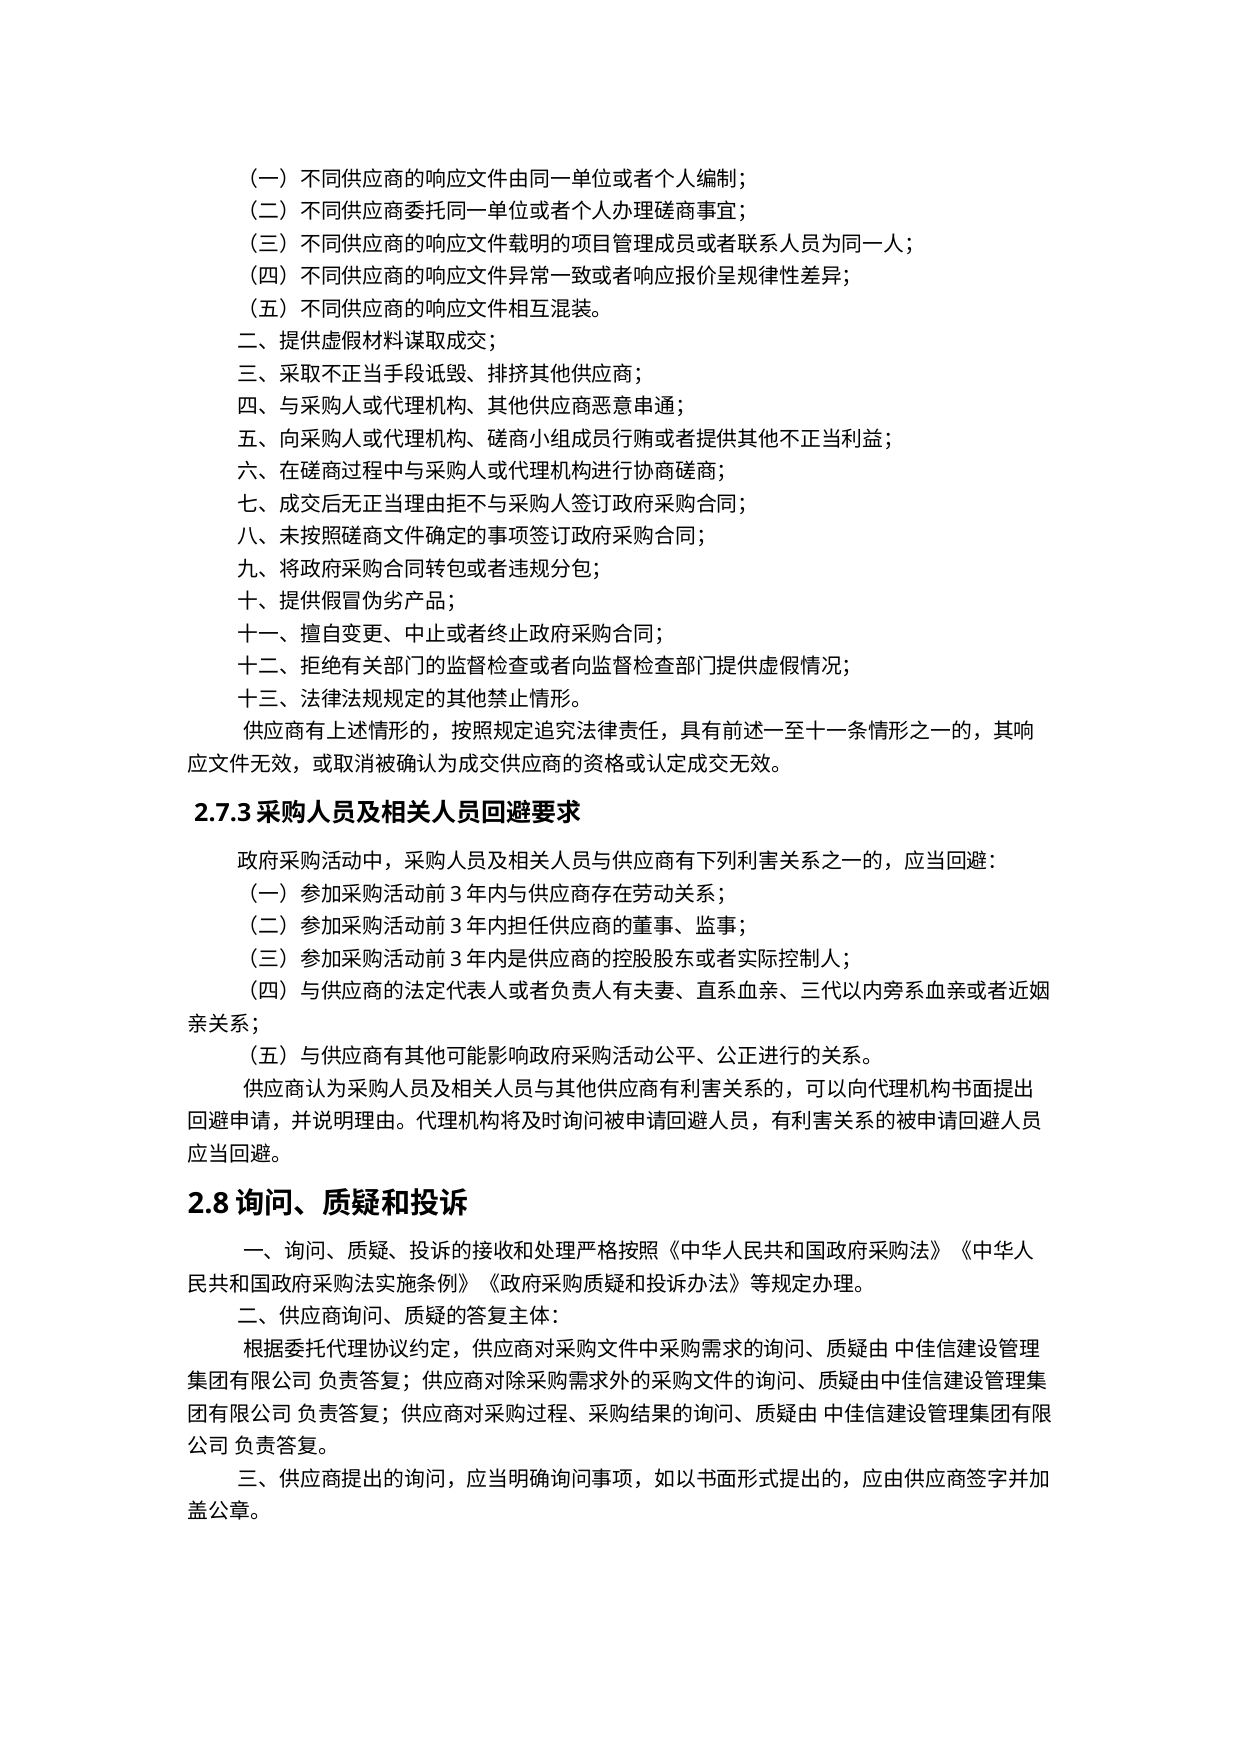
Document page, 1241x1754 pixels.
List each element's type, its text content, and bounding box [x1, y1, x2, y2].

text 供应商认为采购人员及相关人员与其他供应商有利害关系的，可以向代理机构书面提出回避申请，并说明理由。代理机构将及时询问被申请回避人员，有利害关系的被申请回避人员应当回避。 [187, 1072, 1053, 1169]
text 六、在磋商过程中与采购人或代理机构进行协商磋商； [187, 454, 1053, 487]
text （四）与供应商的法定代表人或者负责人有夫妻、直系血亲、三代以内旁系血亲或者近姻亲关系； [187, 974, 1053, 1039]
text 三、采取不正当手段诋毁、排挤其他供应商； [187, 357, 1053, 389]
text 八、未按照磋商文件确定的事项签订政府采购合同； [187, 519, 1053, 552]
text 政府采购活动中，采购人员及相关人员与供应商有下列利害关系之一的，应当回避： [187, 844, 1053, 877]
text （二）不同供应商委托同一单位或者个人办理磋商事宜； [187, 194, 1053, 227]
text 二、供应商询问、质疑的答复主体： [187, 1299, 1053, 1332]
text （三）不同供应商的响应文件载明的项目管理成员或者联系人员为同一人； [187, 227, 1053, 259]
text （三）参加采购活动前3年内是供应商的控股股东或者实际控制人； [187, 942, 1053, 974]
text 十、提供假冒伪劣产品； [187, 584, 1053, 617]
text 2.7.3采购人员及相关人员回避要求 [187, 779, 1053, 844]
text 三、供应商提出的询问，应当明确询问事项，如以书面形式提出的，应由供应商签字并加盖公章。 [187, 1462, 1053, 1527]
text 二、提供虚假材料谋取成交； [187, 324, 1053, 357]
text 五、向采购人或代理机构、磋商小组成员行贿或者提供其他不正当利益； [187, 422, 1053, 454]
text 2.8询问、质疑和投诉 [187, 1169, 1053, 1234]
text 供应商有上述情形的，按照规定追究法律责任，具有前述一至十一条情形之一的，其响应文件无效，或取消被确认为成交供应商的资格或认定成交无效。 [187, 714, 1053, 779]
text （四）不同供应商的响应文件异常一致或者响应报价呈规律性差异； [187, 259, 1053, 292]
text 九、将政府采购合同转包或者违规分包； [187, 552, 1053, 584]
text （一）不同供应商的响应文件由同一单位或者个人编制； [187, 162, 1053, 194]
text 一、询问、质疑、投诉的接收和处理严格按照《中华人民共和国政府采购法》《中华人民共和国政府采购法实施条例》《政府采购质疑和投诉办法》等规定办理。 [187, 1234, 1053, 1299]
text 十三、法律法规规定的其他禁止情形。 [187, 682, 1053, 714]
text （五）与供应商有其他可能影响政府采购活动公平、公正进行的关系。 [187, 1039, 1053, 1072]
text 十一、擅自变更、中止或者终止政府采购合同； [187, 617, 1053, 649]
text 七、成交后无正当理由拒不与采购人签订政府采购合同； [187, 487, 1053, 519]
text （二）参加采购活动前3年内担任供应商的董事、监事； [187, 909, 1053, 942]
text （五）不同供应商的响应文件相互混装。 [187, 292, 1053, 324]
text 根据委托代理协议约定，供应商对采购文件中采购需求的询问、质疑由 中佳信建设管理集团有限公司 负责答复；供应商对除采购需求外的采购文件的询问、质疑由中佳信建设管理集团有限公司 负责答复；供应商对采购过程、采购结果的询问、质疑由 中佳信建设管理集团有限公司 负责答复。 [187, 1332, 1053, 1462]
text 十二、拒绝有关部门的监督检查或者向监督检查部门提供虚假情况； [187, 649, 1053, 682]
text 四、与采购人或代理机构、其他供应商恶意串通； [187, 389, 1053, 422]
text （一）参加采购活动前3年内与供应商存在劳动关系； [187, 877, 1053, 909]
